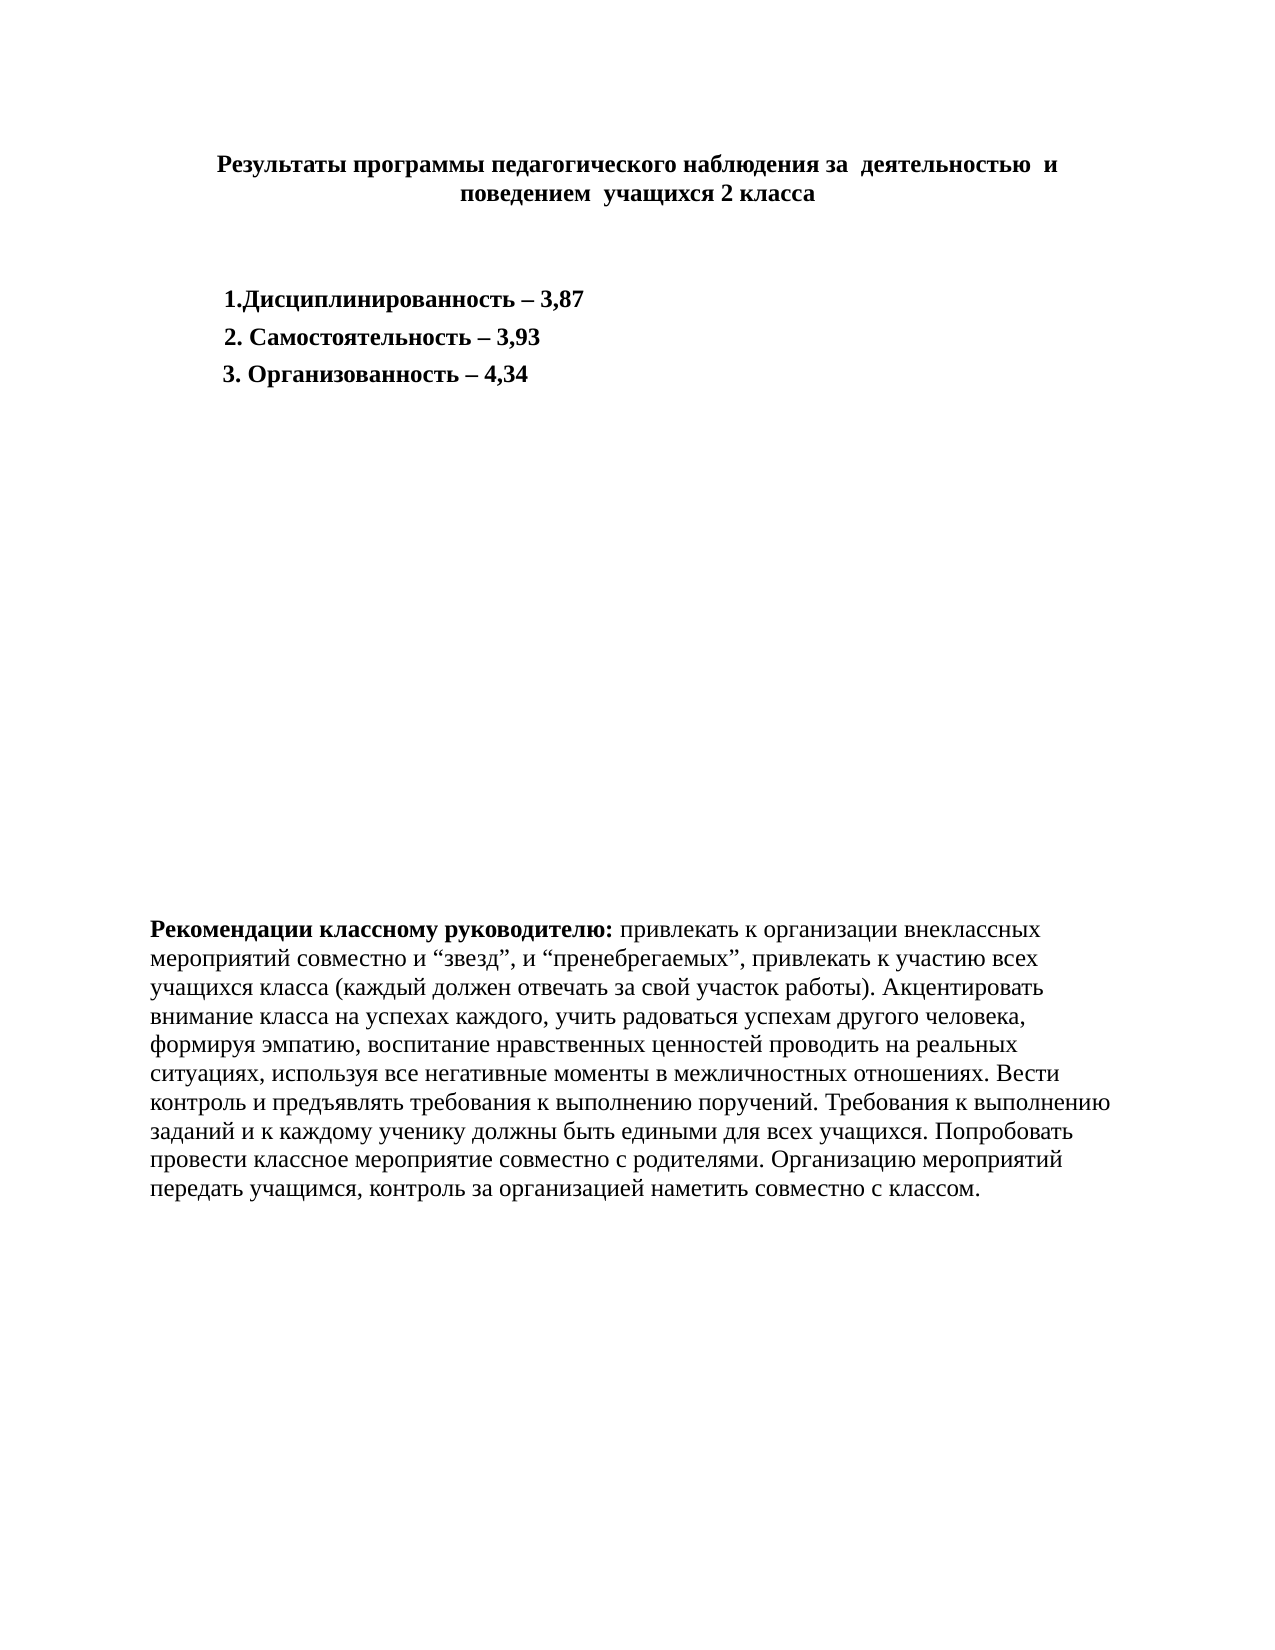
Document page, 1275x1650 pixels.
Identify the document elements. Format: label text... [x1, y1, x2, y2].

text 1.Дисциплинированность – 3,87 [150, 278, 1125, 315]
text Рекомендации классному руководителю: привлекать к организации внеклассных мероприятий совместно и “звезд”, и “пренебрегаемых”, привлекать к участию всех учащихся класса (каждый должен отвечать за свой участок работы). Акцентировать внимание класса на успехах каждого, учить радоваться успехам другого человека, формируя эмпатию, воспитание нравственных ценностей проводить на реальных ситуациях, используя все негативные моменты в межличностных отношениях. Вести контроль и предъявлять требования к выполнению поручений. Требования к выполнению заданий и к каждому ученику должны быть едиными для всех учащихся. Попробовать провести классное мероприятие совместно с родителями. Организацию мероприятий передать учащимся, контроль за организацией наметить совместно с классом. [150, 886, 1125, 1202]
text 3. Организованность – 4,34 [150, 353, 1125, 390]
text Результаты программы педагогического наблюдения за деятельностью и поведением учащихся 2 класса [150, 150, 1125, 207]
text 2. Самостоятельность – 3,93 [150, 315, 1125, 353]
